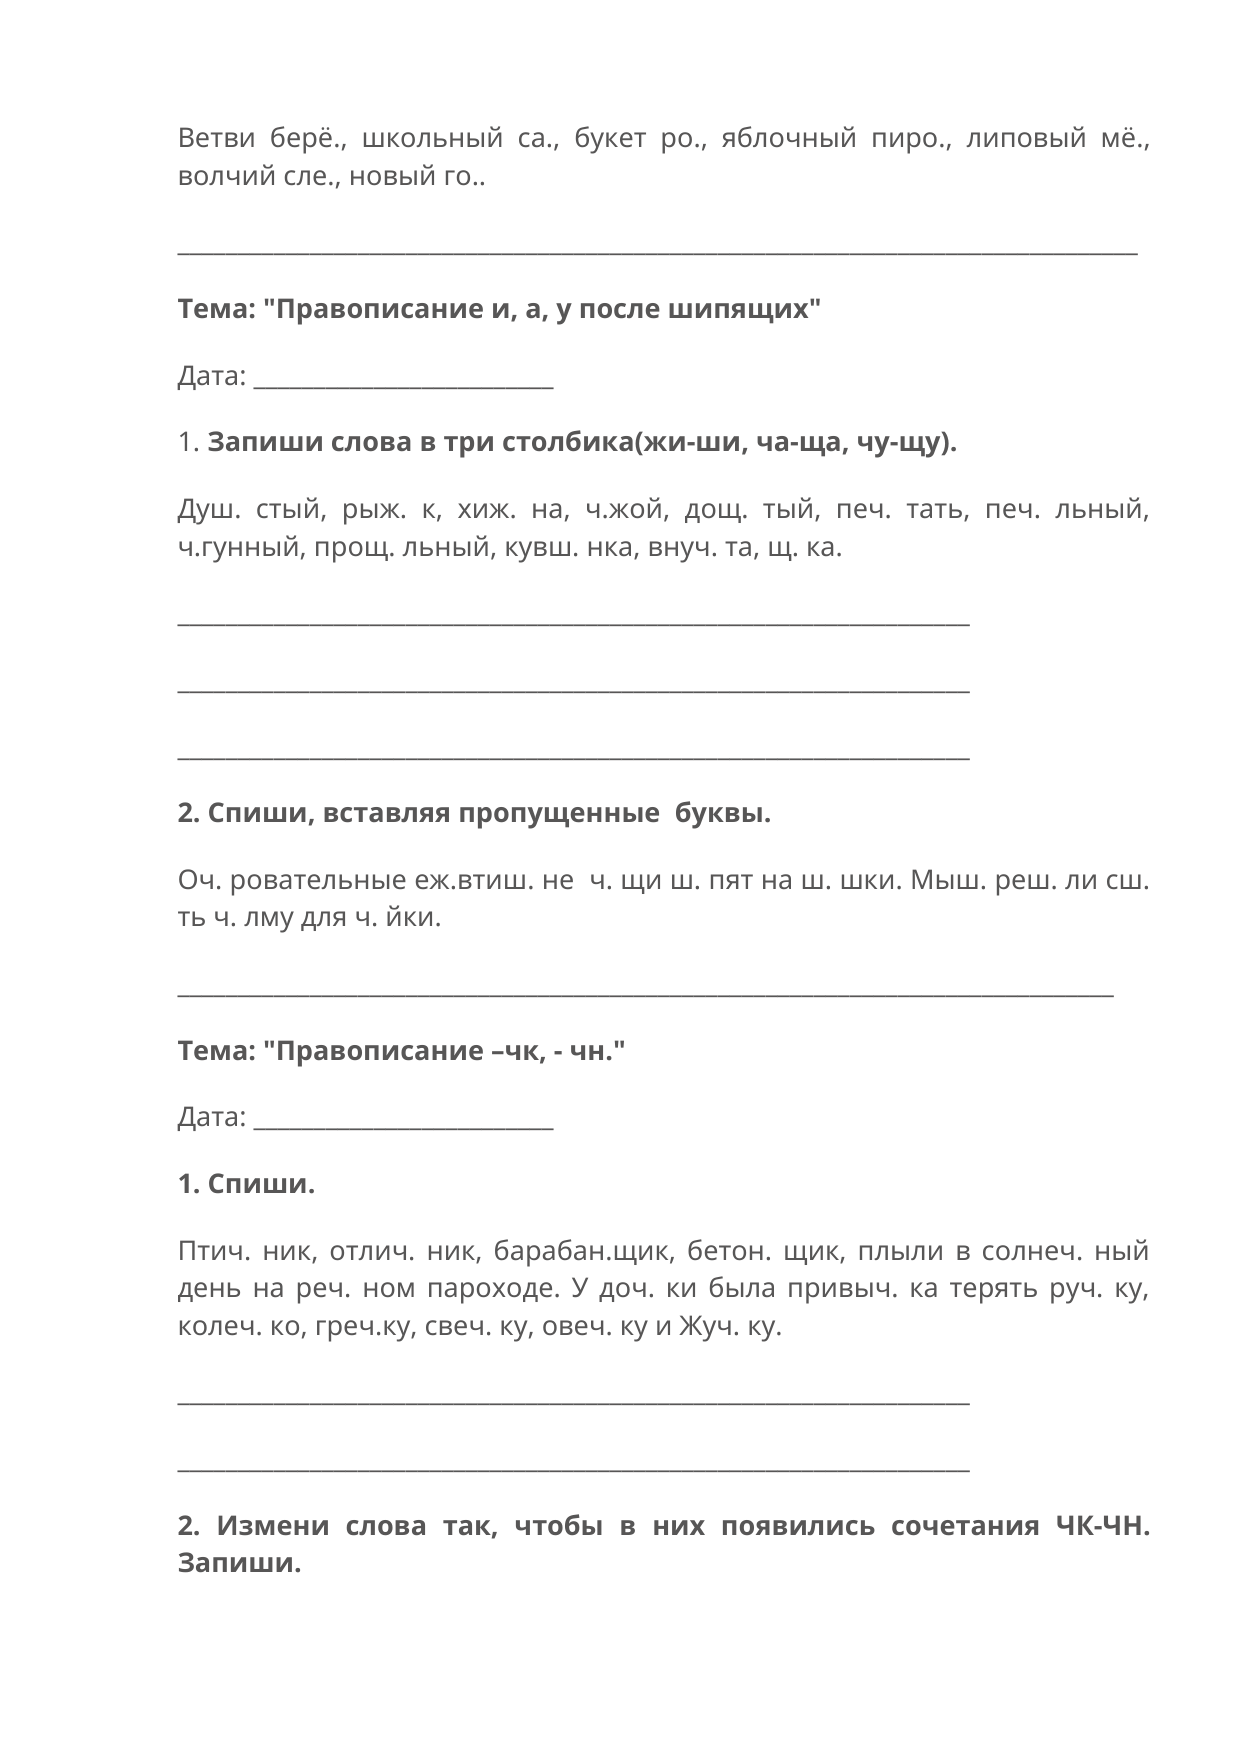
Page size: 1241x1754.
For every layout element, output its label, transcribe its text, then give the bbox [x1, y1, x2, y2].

text __________________________________________________________________ [177, 726, 1152, 764]
text __________________________________________________________________ [177, 593, 1152, 631]
text ______________________________________________________________________________ [177, 964, 1152, 1001]
text Дата: _________________________ [177, 1097, 1152, 1135]
text Душ. стый, рыж. к, хиж. на, ч.жой, дощ. тый, печ. тать, печ. льный, ч.гунный, прощ. льный, кувш. нка, внуч. та, щ. ка. [177, 489, 1152, 564]
text 2. Измени слова так, чтобы в них появились сочетания ЧК-ЧН. Запиши. [177, 1506, 1152, 1581]
text __________________________________________________________________ [177, 660, 1152, 697]
text ________________________________________________________________________________ [177, 222, 1152, 260]
text Тема: "Правописание –чк, - чн." [177, 1031, 1152, 1068]
text __________________________________________________________________ [177, 1439, 1152, 1476]
text Оч. ровательные еж.втиш. не ч. щи ш. пят на ш. шки. Мыш. реш. ли сш. ть ч. лму для ч. йки. [177, 860, 1152, 935]
text __________________________________________________________________ [177, 1372, 1152, 1410]
text Ветви берё., школьный са., букет ро., яблочный пиро., липовый мё., волчий сле., новый го.. [177, 118, 1152, 193]
text Тема: "Правописание и, а, у после шипящих" [177, 289, 1152, 326]
text Дата: _________________________ [177, 356, 1152, 393]
text 1. Спиши. [177, 1164, 1152, 1201]
text 2. Спиши, вставляя пропущенные буквы. [177, 793, 1152, 831]
text Птич. ник, отлич. ник, барабан.щик, бетон. щик, плыли в солнеч. ный день на реч. ном пароходе. У доч. ки была привыч. ка терять руч. ку, колеч. ко, греч.ку, свеч. ку, овеч. ку и Жуч. ку. [177, 1231, 1152, 1343]
text 1. Запиши слова в три столбика(жи-ши, ча-ща, чу-щу). [177, 422, 1152, 460]
